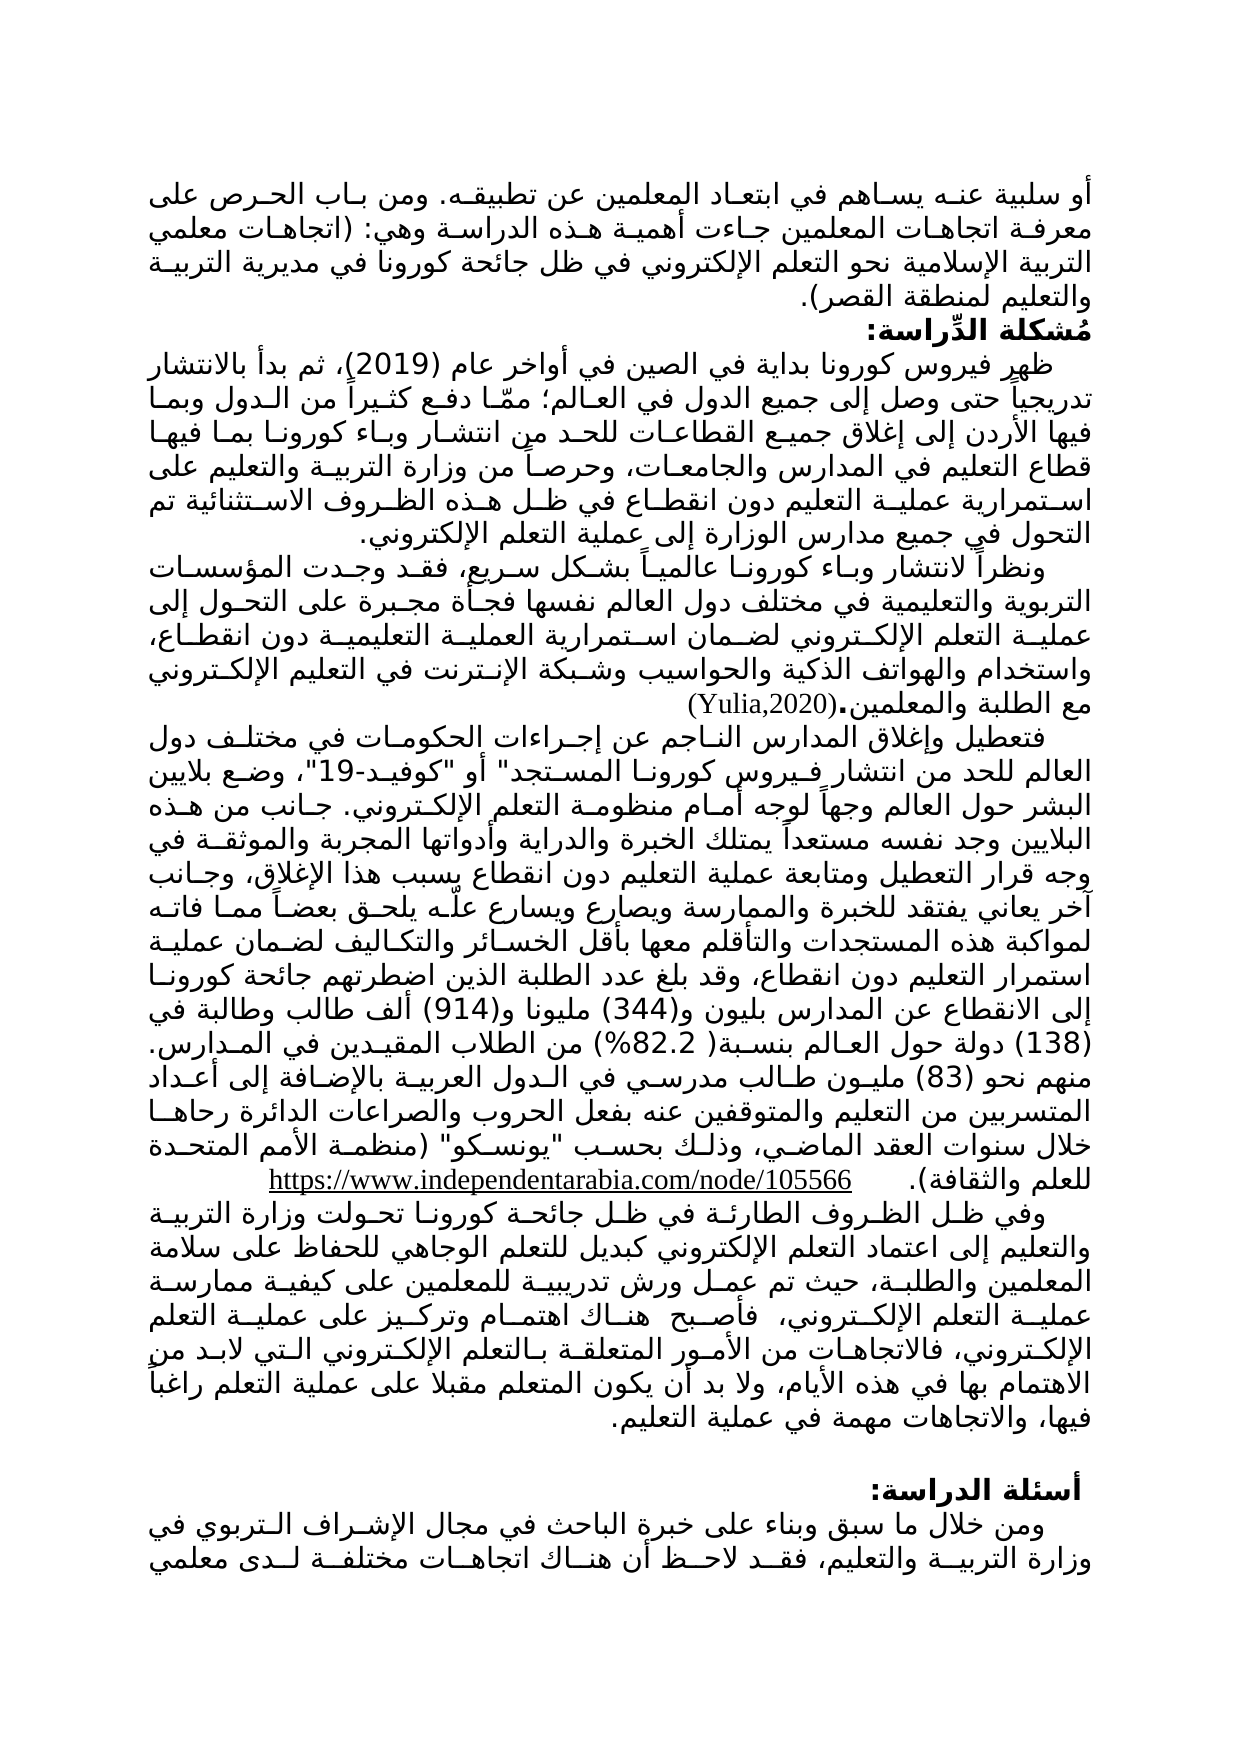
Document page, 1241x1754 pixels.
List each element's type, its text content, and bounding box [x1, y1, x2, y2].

text ونظراً لانتشار وباء كورونا عالمياً بشكل سريع، فقد وجدت المؤسسات التربوية والتعليمية في مختلف دول العالم نفسها فجأة مجبرة على التحول إلى عملية التعلم الإلكتروني لضمان استمرارية العملية التعليمية دون انقطاع، واستخدام والهواتف الذكية والحواسيب وشبكة الإنترنت في التعليم الإلكتروني مع الطلبة والمعلمين.(Yulia,2020) [148, 551, 1092, 721]
text فتعطيل وإغلاق المدارس الناجم عن إجراءات الحكومات في مختلف دول العالم للحد من انتشار فيروس كورونا المستجد" أو "كوفيد-19"، وضع بلايين البشر حول العالم وجهاً لوجه أمام منظومة التعلم الإلكتروني. جانب من هذه البلايين وجد نفسه مستعداً يمتلك الخبرة والدراية وأدواتها المجربة والموثقة في وجه قرار التعطيل ومتابعة عملية التعليم دون انقطاع بسبب هذا الإغلاق، وجانب آخر يعاني يفتقد للخبرة والممارسة ويصارع ويسارع علّه يلحق بعضاً مما فاته لمواكبة هذه المستجدات والتأقلم معها بأقل الخسائر والتكاليف لضمان عملية استمرار التعليم دون انقطاع، وقد بلغ عدد الطلبة الذين اضطرتهم جائحة كورونا إلى الانقطاع عن المدارس بليون و(344) مليونا و(914) ألف طالب وطالبة في (138) دولة حول العالم بنسبة( 82.2%) من الطلاب المقيدين في المدارس. منهم نحو (83) مليون طالب مدرسي في الدول العربية بالإضافة إلى أعداد المتسربين من التعليم والمتوقفين عنه بفعل الحروب والصراعات الدائرة رحاها خلال سنوات العقد الماضي، وذلك بحسب "يونسكو" (منظمة الأمم المتحدة للعلم والثقافة). https://www.independentarabia.com/node/105566 [148, 721, 1092, 1196]
text ظهر فيروس كورونا بداية في الصين في أواخر عام (2019)، ثم بدأ بالانتشار تدريجياً حتى وصل إلى جميع الدول في العالم؛ ممّا دفع كثيراً من الدول وبما فيها الأردن إلى إغلاق جميع القطاعات للحد من انتشار وباء كورونا بما فيها قطاع التعليم في المدارس والجامعات، وحرصاً من وزارة التربية والتعليم على استمرارية عملية التعليم دون انقطاع في ظل هذه الظروف الاستثنائية تم التحول في جميع مدارس الوزارة إلى عملية التعلم الإلكتروني. [148, 347, 1092, 551]
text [148, 177, 1092, 313]
text أسئلة الدراسة: [148, 1474, 1092, 1508]
text مُشكلة الدِّراسة: [148, 313, 1092, 347]
text وفي ظل الظروف الطارئة في ظل جائحة كورونا تحولت وزارة التربية والتعليم إلى اعتماد التعلم الإلكتروني كبديل للتعلم الوجاهي للحفاظ على سلامة المعلمين والطلبة، حيث تم عمل ورش تدريبية للمعلمين على كيفية ممارسة عملية التعلم الإلكتروني، فأصبح هناك اهتمام وتركيز على عملية التعلم الإلكتروني، فالاتجاهات من الأمور المتعلقة بالتعلم الإلكتروني التي لابد من الاهتمام بها في هذه الأيام، ولا بد أن يكون المتعلم مقبلا على عملية التعلم راغباً فيها، والاتجاهات مهمة في عملية التعليم. [148, 1196, 1092, 1434]
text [148, 1508, 1092, 1576]
